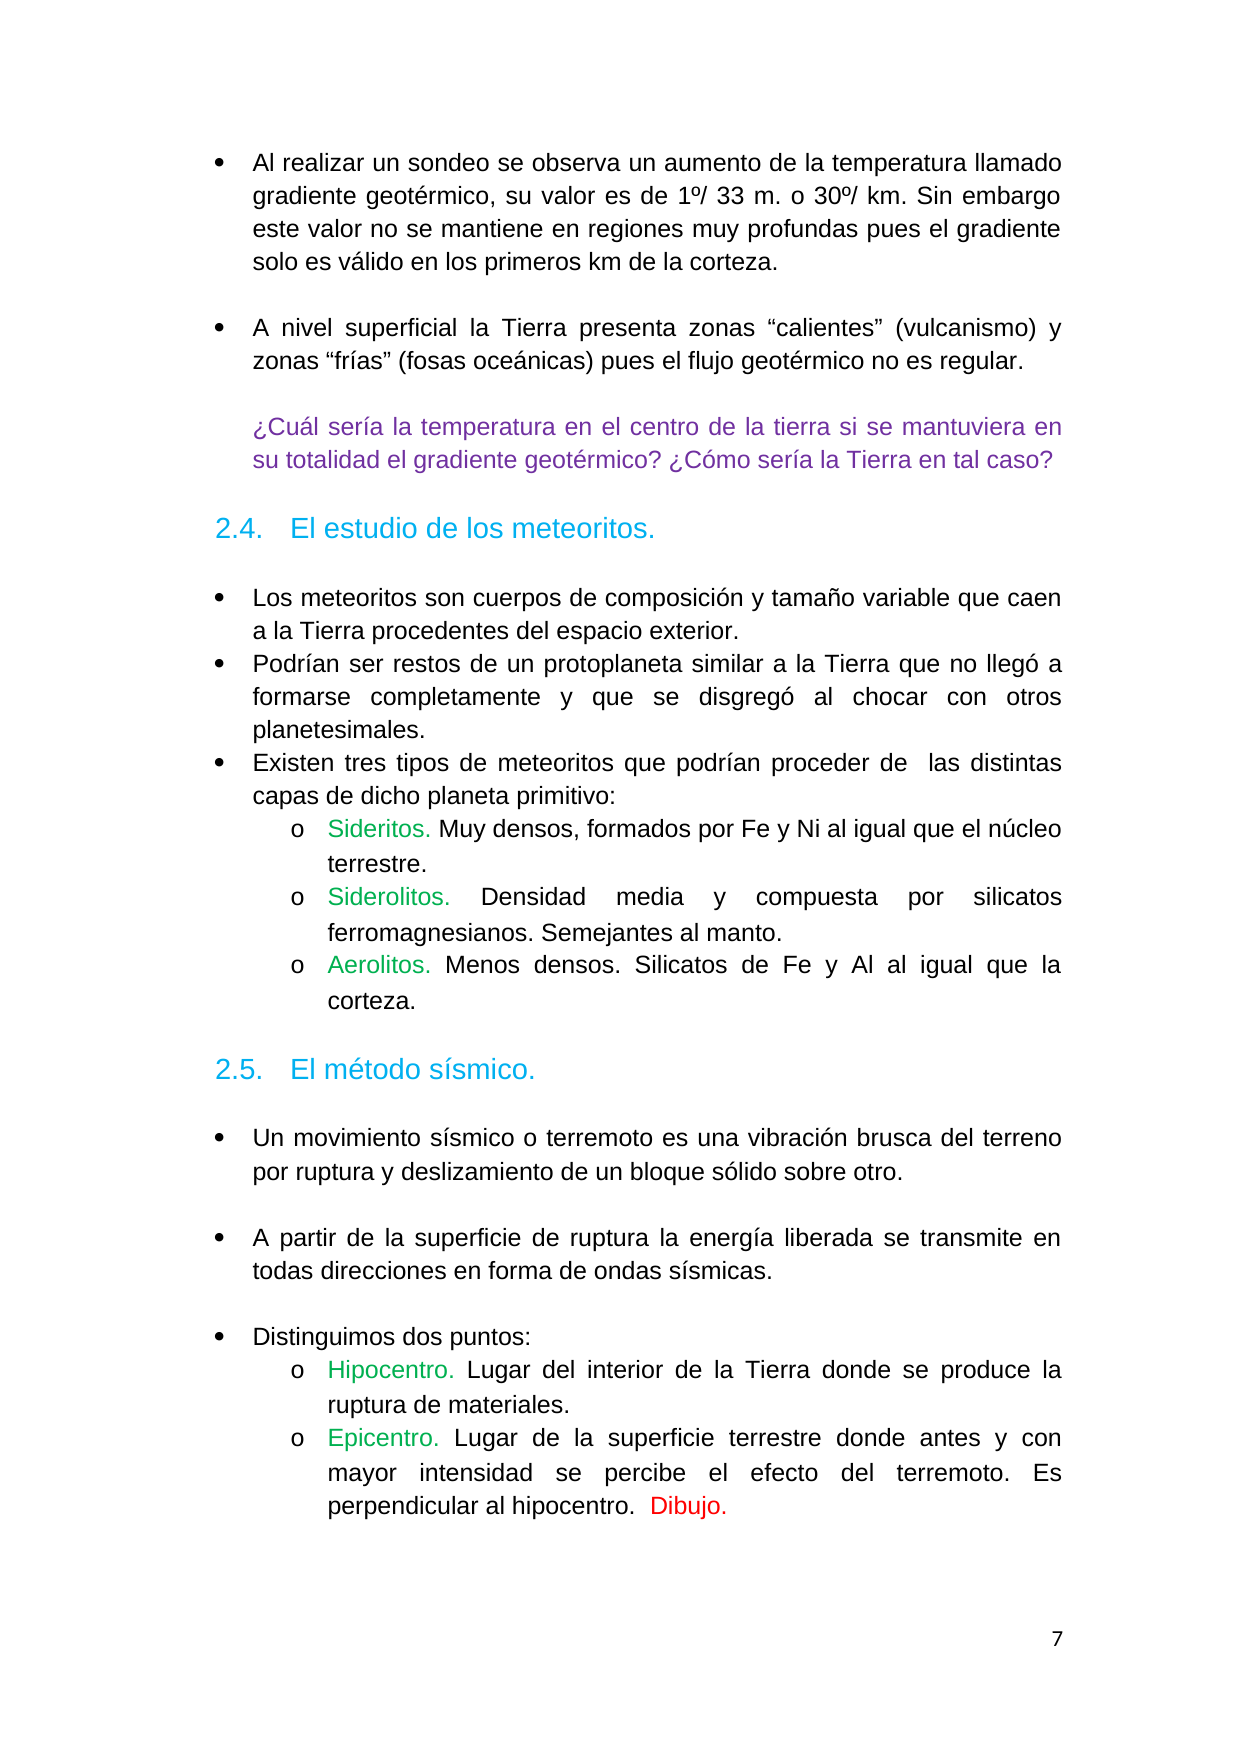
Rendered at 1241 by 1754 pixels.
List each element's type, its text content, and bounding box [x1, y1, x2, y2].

list Distinguimos dos puntos: [215, 1322, 1063, 1351]
list Siderolitos. Densidad media y compuesta por silicatos ferromagnesianos. Semejantes al manto. [290, 882, 1063, 946]
list Aerolitos. Menos densos. Silicatos de Fe y Al al igual que la corteza. [290, 951, 1063, 1014]
list El estudio de los meteoritos. [215, 511, 1063, 544]
list Sideritos. Muy densos, formados por Fe y Ni al igual que el núcleo terrestre. [290, 814, 1063, 878]
list Podrían ser restos de un protoplaneta similar a la Tierra que no llegó a formarse completamente y que se disgregó al chocar con otros planetesimales. [215, 649, 1063, 744]
list Hipocentro. Lugar del interior de la Tierra donde se produce la ruptura de materiales. [290, 1355, 1063, 1419]
list ¿Cuál sería la temperatura en el centro de la tierra si se mantuviera en su totalidad el gradiente geotérmico? ¿Cómo sería la Tierra en tal caso? [252, 412, 1063, 474]
list Epicentro. Lugar de la superficie terrestre donde antes y con mayor intensidad se percibe el efecto del terremoto. Es perpendicular al hipocentro. Dibujo. [290, 1423, 1063, 1520]
list A partir de la superficie de ruptura la energía liberada se transmite en todas direcciones en forma de ondas sísmicas. [215, 1222, 1063, 1284]
list Un movimiento sísmico o terremoto es una vibración brusca del terreno por ruptura y deslizamiento de un bloque sólido sobre otro. [215, 1123, 1063, 1185]
list Existen tres tipos de meteoritos que podrían proceder de las distintas capas de dicho planeta primitivo: [215, 748, 1063, 810]
list Al realizar un sondeo se observa un aumento de la temperatura llamado gradiente geotérmico, su valor es de 1º/ 33 m. o 30º/ km. Sin embargo este valor no se mantiene en regiones muy profundas pues el gradiente solo es válido en los primeros km de la corteza. [215, 148, 1063, 276]
list A nivel superficial la Tierra presenta zonas “calientes” (vulcanismo) y zonas “frías” (fosas oceánicas) pues el flujo geotérmico no es regular. [215, 313, 1063, 375]
list Los meteoritos son cuerpos de composición y tamaño variable que caen a la Tierra procedentes del espacio exterior. [215, 583, 1063, 644]
list El método sísmico. [215, 1052, 1063, 1085]
